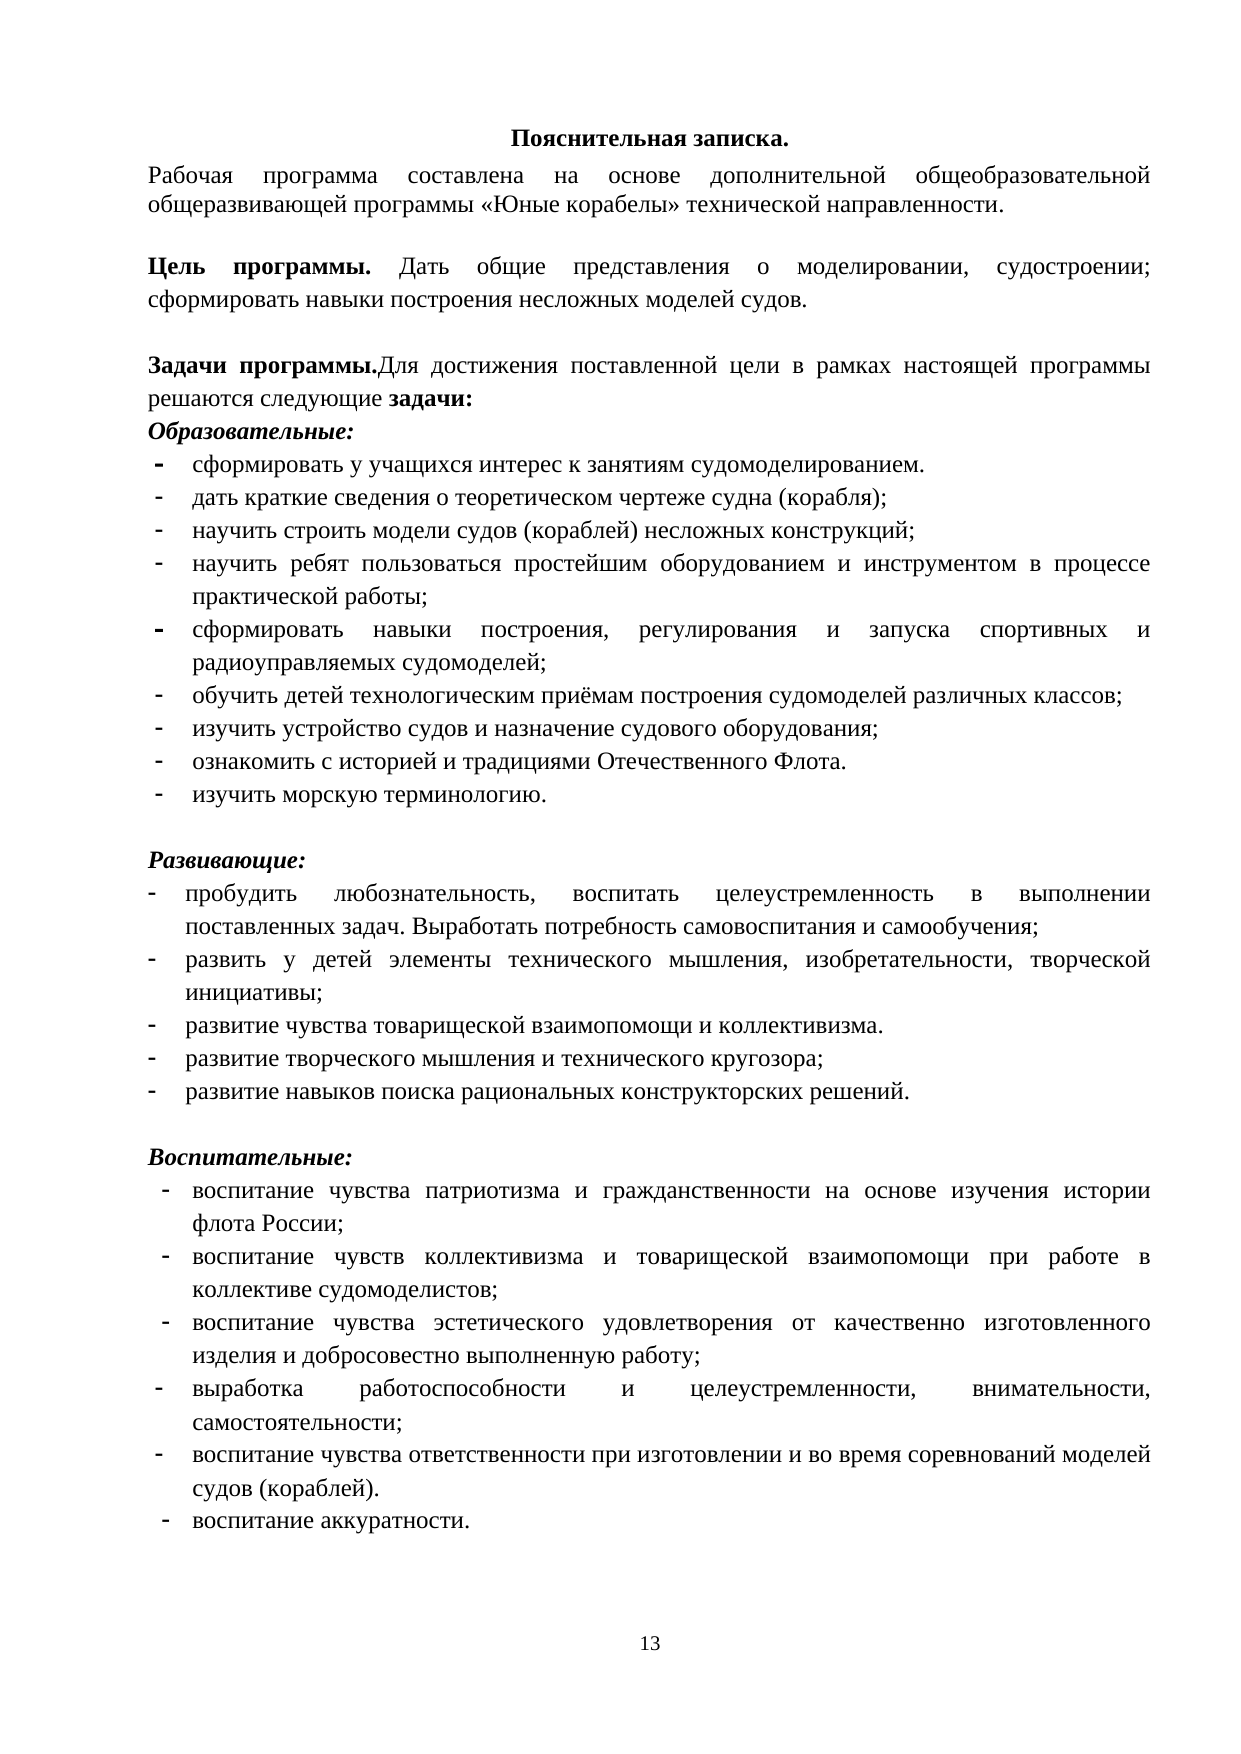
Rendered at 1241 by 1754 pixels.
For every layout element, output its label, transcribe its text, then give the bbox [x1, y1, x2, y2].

text Задачи программы.Для достижения поставленной цели в рамках настоящей программы решаются следующие задачи: [148, 350, 1152, 412]
text Пояснительная записка. [148, 123, 1152, 152]
list развитие навыков поиска рациональных конструкторских решений. [148, 1076, 1152, 1105]
list выработка работоспособности и целеустремленности, внимательности, самостоятельности; [154, 1373, 1152, 1435]
list обучить детей технологическим приёмам построения судомоделей различных классов; [154, 680, 1152, 709]
list пробудить любознательность, воспитать целеустремленность в выполнении поставленных задач. Выработать потребность самовоспитания и самообучения; [148, 878, 1152, 940]
list развитие чувства товарищеской взаимопомощи и коллективизма. [148, 1010, 1152, 1039]
list воспитание чувства эстетического удовлетворения от качественно изготовленного изделия и добросовестно выполненную работу; [161, 1307, 1152, 1369]
list воспитание аккуратности. [161, 1506, 1152, 1534]
text Цель программы. Дать общие представления о моделировании, судостроении; сформировать навыки построения несложных моделей судов. [148, 251, 1152, 313]
list сформировать у учащихся интерес к занятиям судомоделированием. [154, 449, 1152, 478]
list изучить морскую терминологию. [154, 779, 1152, 808]
list воспитание чувства ответственности при изготовлении и во время соревнований моделей судов (кораблей). [154, 1439, 1152, 1501]
list развить у детей элементы технического мышления, изобретательности, творческой инициативы; [148, 944, 1152, 1006]
list воспитание чувства патриотизма и гражданственности на основе изучения истории флота России; [161, 1175, 1152, 1237]
list сформировать навыки построения, регулирования и запуска спортивных и радиоуправляемых судомоделей; [154, 614, 1152, 676]
text Рабочая программа составлена на основе дополнительной общеобразовательной общеразвивающей программы «Юные корабелы» технической направленности. [148, 160, 1152, 218]
text Воспитательные: [148, 1142, 1152, 1171]
list развитие творческого мышления и технического кругозора; [148, 1043, 1152, 1072]
list воспитание чувств коллективизма и товарищеской взаимопомощи при работе в коллективе судомоделистов; [161, 1241, 1152, 1303]
list дать краткие сведения о теоретическом чертеже судна (корабля); [154, 482, 1152, 511]
list ознакомить с историей и традициями Отечественного Флота. [154, 746, 1152, 775]
list научить строить модели судов (кораблей) несложных конструкций; [154, 515, 1152, 544]
list научить ребят пользоваться простейшим оборудованием и инструментом в процессе практической работы; [154, 548, 1152, 610]
text Развивающие: [148, 845, 1152, 874]
list изучить устройство судов и назначение судового оборудования; [154, 713, 1152, 742]
text Образовательные: [148, 416, 1152, 445]
